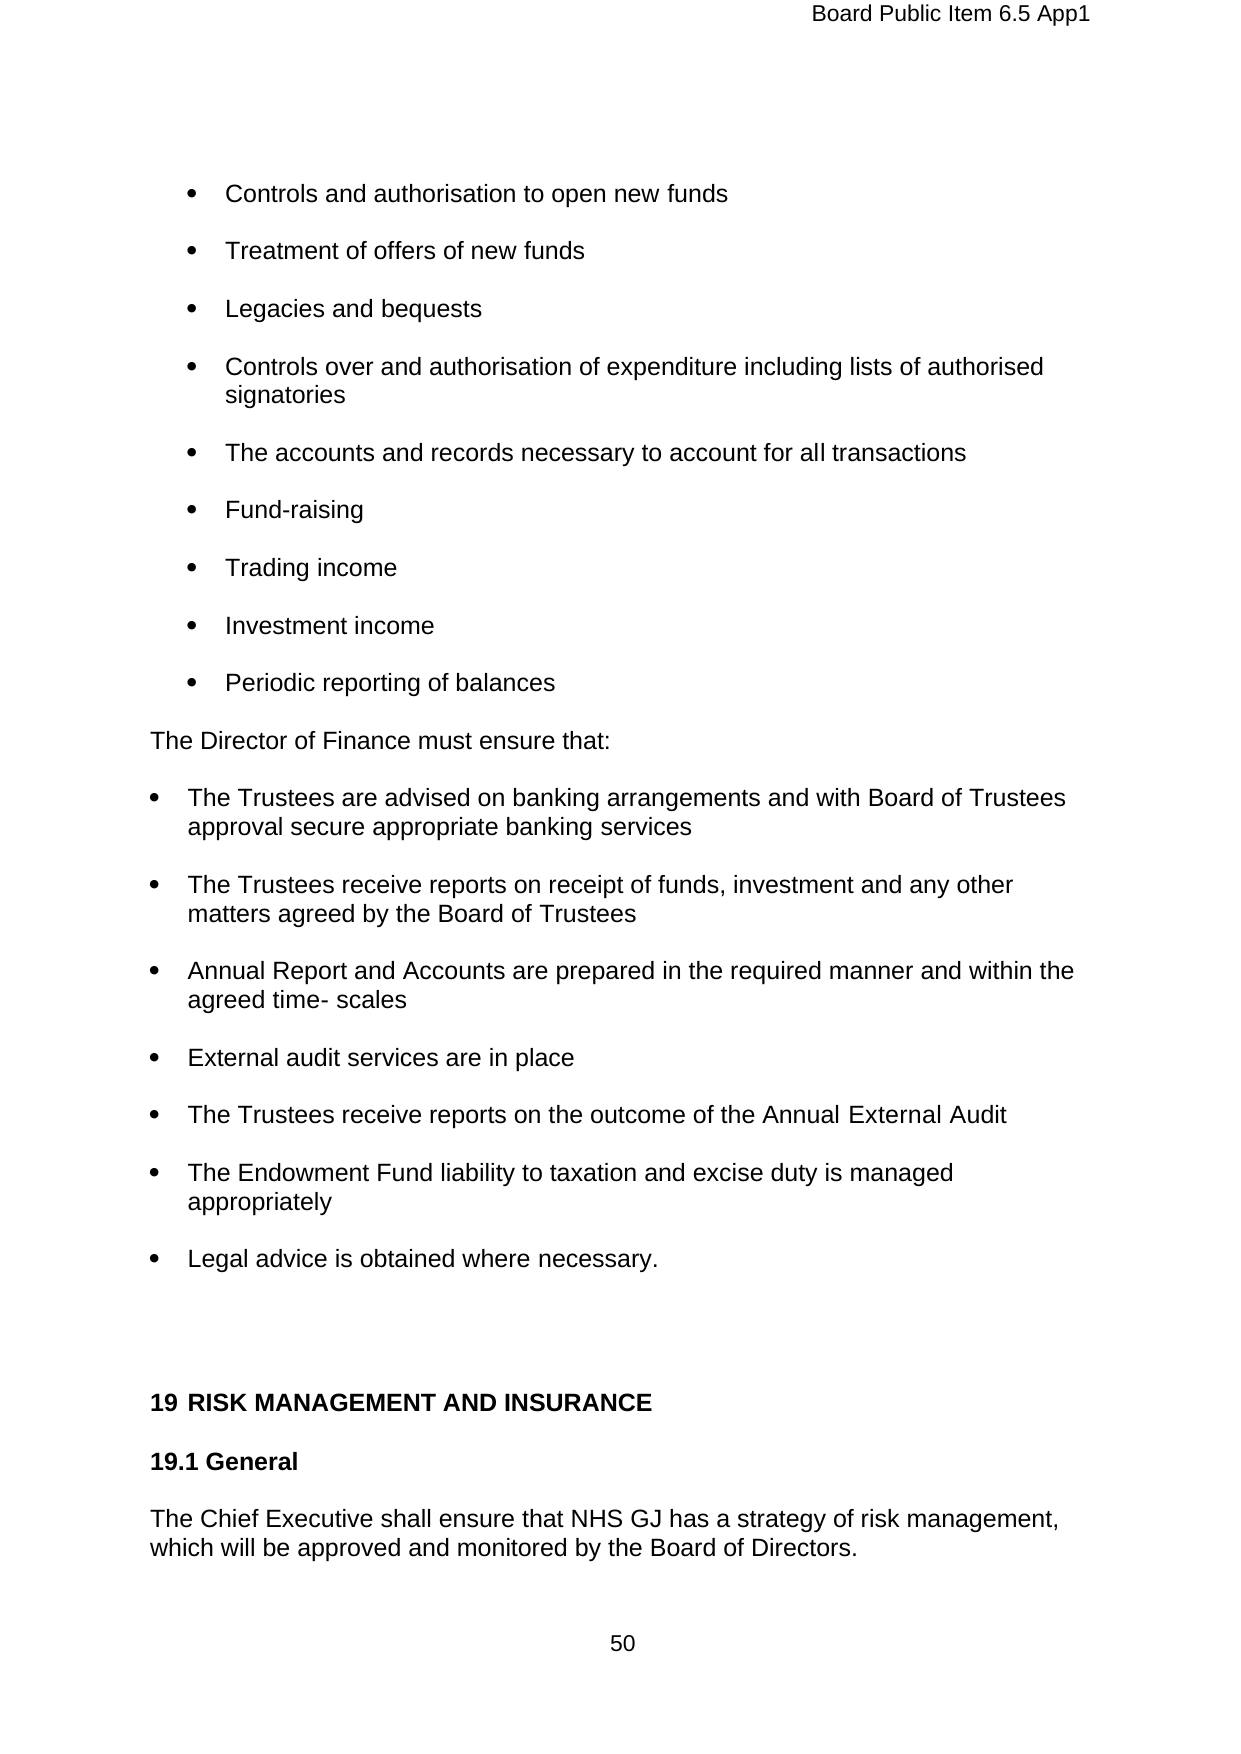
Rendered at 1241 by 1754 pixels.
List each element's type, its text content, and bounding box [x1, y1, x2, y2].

list Legal advice is obtained where necessary. [150, 1244, 1090, 1273]
list Controls and authorisation to open new funds [187, 179, 1090, 208]
text The Chief Executive shall ensure that NHS GJ has a strategy of risk management, which will be approved and monitored by the Board of Directors. [150, 1504, 1090, 1562]
list Investment income [187, 611, 1090, 639]
list External audit services are in place [150, 1042, 1090, 1071]
list The Trustees receive reports on the outcome of the Annual External Audit [150, 1100, 1090, 1129]
text The Director of Finance must ensure that: [150, 726, 1090, 755]
list The Trustees receive reports on receipt of funds, investment and any other matters agreed by the Board of Trustees [150, 870, 1090, 927]
list Annual Report and Accounts are prepared in the required manner and within the agreed time- scales [150, 956, 1090, 1014]
list Treatment of offers of new funds [187, 236, 1090, 265]
list The Endowment Fund liability to taxation and excise duty is managed appropriately [150, 1158, 1090, 1215]
text 19.1 General [150, 1447, 1090, 1475]
list Fund-raising [187, 496, 1090, 524]
list Controls over and authorisation of expenditure including lists of authorised signatories [187, 352, 1090, 409]
list The accounts and records necessary to account for all transactions [187, 438, 1090, 467]
list Periodic reporting of balances [187, 668, 1090, 697]
list Legacies and bequests [187, 294, 1090, 323]
subtitle RISK MANAGEMENT AND INSURANCE [150, 1388, 1090, 1417]
list The Trustees are advised on banking arrangements and with Board of Trustees approval secure appropriate banking services [150, 783, 1090, 841]
list Trading income [187, 553, 1090, 582]
